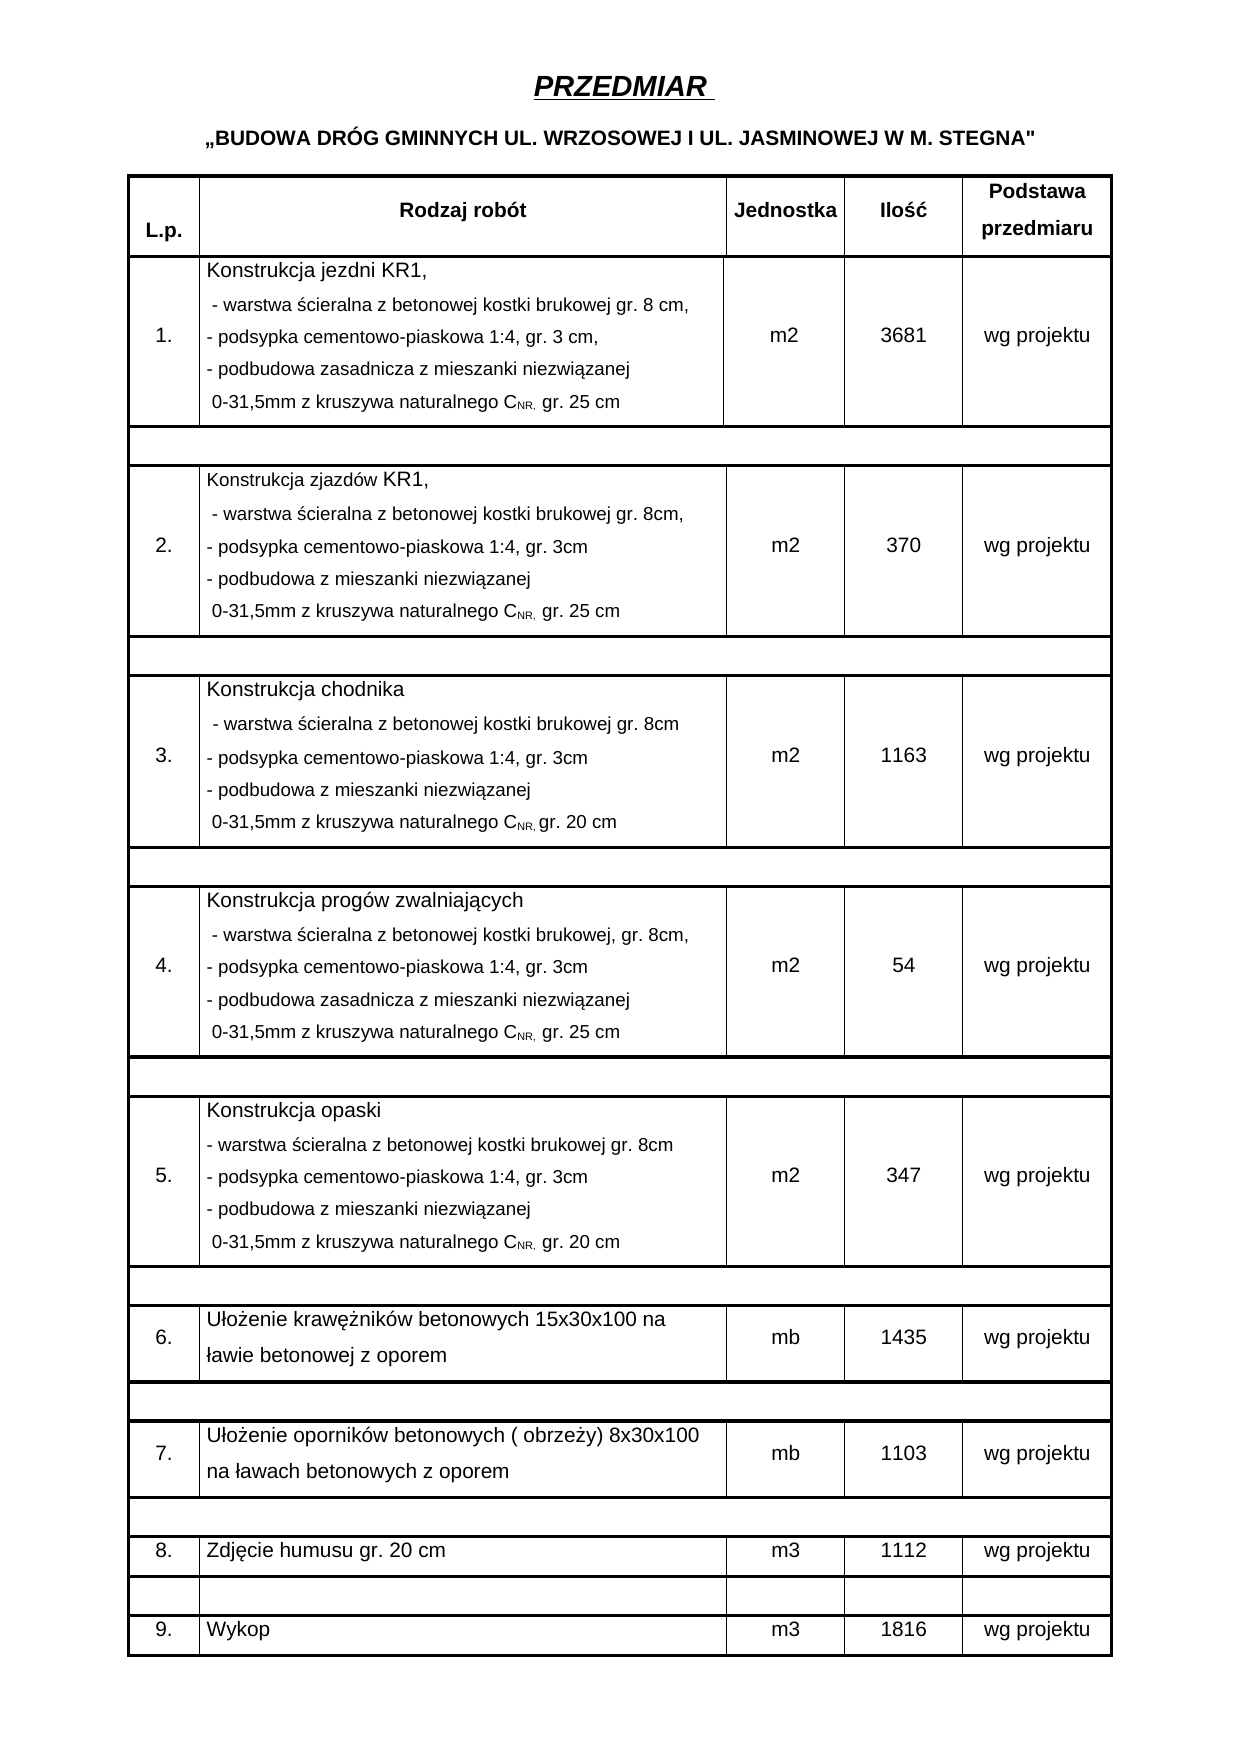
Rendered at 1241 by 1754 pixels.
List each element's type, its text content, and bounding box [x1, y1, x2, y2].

table_cell 1112 [845, 1538, 962, 1575]
table_cell 3. [130, 677, 199, 846]
table_header Rodzaj robót [200, 178, 726, 254]
table_cell Ułożenie oporników betonowych ( obrzeży) 8x30x100 na ławach betonowych z oporem [200, 1423, 726, 1496]
table_cell 1435 [845, 1307, 962, 1380]
table_cell Konstrukcja opaski - warstwa ścieralna z betonowej kostki brukowej gr. 8cm - podsypka cementowo-piaskowa 1:4, gr. 3cm - podbudowa z mieszanki niezwiązanej 0-31,5mm z kruszywa naturalnego CNR, gr. 20 cm [200, 1098, 726, 1265]
table_cell 1816 [845, 1617, 962, 1654]
subtitle PRZEDMIAR [148, 69, 1093, 103]
table_cell wg projektu [963, 1538, 1110, 1575]
table_cell Wykop [200, 1617, 726, 1654]
table_cell wg projektu [963, 1423, 1110, 1496]
table_cell [130, 1059, 1110, 1094]
table_cell Konstrukcja chodnika - warstwa ścieralna z betonowej kostki brukowej gr. 8cm - podsypka cementowo-piaskowa 1:4, gr. 3cm - podbudowa z mieszanki niezwiązanej 0-31,5mm z kruszywa naturalnego CNR, gr. 20 cm [200, 677, 726, 846]
table_cell wg projektu [963, 467, 1110, 635]
table_cell 8. [130, 1538, 199, 1575]
table_cell 2. [130, 467, 199, 635]
table_header Ilość [845, 178, 962, 254]
table_cell m2 [727, 888, 844, 1055]
table_cell Zdjęcie humusu gr. 20 cm [200, 1538, 726, 1575]
table_cell m3 [727, 1538, 844, 1575]
table_cell [130, 638, 1110, 674]
table_cell Konstrukcja progów zwalniających - warstwa ścieralna z betonowej kostki brukowej, gr. 8cm, - podsypka cementowo-piaskowa 1:4, gr. 3cm - podbudowa zasadnicza z mieszanki niezwiązanej 0-31,5mm z kruszywa naturalnego CNR, gr. 25 cm [200, 888, 726, 1055]
table_cell wg projektu [963, 1617, 1110, 1654]
table_cell 1163 [845, 677, 962, 846]
table_cell [130, 1384, 1110, 1419]
table_cell m2 [727, 677, 844, 846]
table_cell 4. [130, 888, 199, 1055]
table_cell [130, 1578, 199, 1614]
table_cell 5. [130, 1098, 199, 1265]
table_cell m2 [727, 467, 844, 635]
table_cell wg projektu [963, 258, 1110, 425]
table_cell 7. [130, 1423, 199, 1496]
table_cell [845, 1578, 962, 1614]
table_cell mb [727, 1307, 844, 1380]
table_cell wg projektu [963, 1098, 1110, 1265]
table_cell [130, 1499, 1110, 1534]
table_cell wg projektu [963, 1307, 1110, 1380]
table_cell wg projektu [963, 888, 1110, 1055]
table_cell Ułożenie krawężników betonowych 15x30x100 na ławie betonowej z oporem [200, 1307, 726, 1380]
table_cell 54 [845, 888, 962, 1055]
table_header L.p. [130, 178, 199, 254]
table_cell 3681 [845, 258, 962, 425]
table_cell 9. [130, 1617, 199, 1654]
table_cell [200, 1578, 726, 1614]
table_cell [727, 1578, 844, 1614]
table_cell Konstrukcja jezdni KR1, - warstwa ścieralna z betonowej kostki brukowej gr. 8 cm, - podsypka cementowo-piaskowa 1:4, gr. 3 cm, - podbudowa zasadnicza z mieszanki niezwiązanej 0-31,5mm z kruszywa naturalnego CNR, gr. 25 cm [200, 258, 723, 425]
table_cell [130, 1268, 1110, 1304]
table_cell 1. [130, 258, 199, 425]
table_cell [963, 1578, 1110, 1614]
table_cell m3 [727, 1617, 844, 1654]
table_cell Konstrukcja zjazdów KR1, - warstwa ścieralna z betonowej kostki brukowej gr. 8cm, - podsypka cementowo-piaskowa 1:4, gr. 3cm - podbudowa z mieszanki niezwiązanej 0-31,5mm z kruszywa naturalnego CNR, gr. 25 cm [200, 467, 726, 635]
table_header Podstawa przedmiaru [963, 178, 1110, 254]
table_cell m2 [727, 1098, 844, 1265]
table_cell [130, 428, 1110, 464]
table_cell 370 [845, 467, 962, 635]
table_cell m2 [724, 258, 844, 425]
table_cell [130, 849, 1110, 885]
table_cell wg projektu [963, 677, 1110, 846]
table_cell 347 [845, 1098, 962, 1265]
text „BUDOWA DRÓG GMINNYCH UL. WRZOSOWEJ I UL. JASMINOWEJ W M. STEGNA" [148, 126, 1093, 150]
table_cell 1103 [845, 1423, 962, 1496]
table_cell 6. [130, 1307, 199, 1380]
table_header Jednostka [727, 178, 844, 254]
table_cell mb [727, 1423, 844, 1496]
